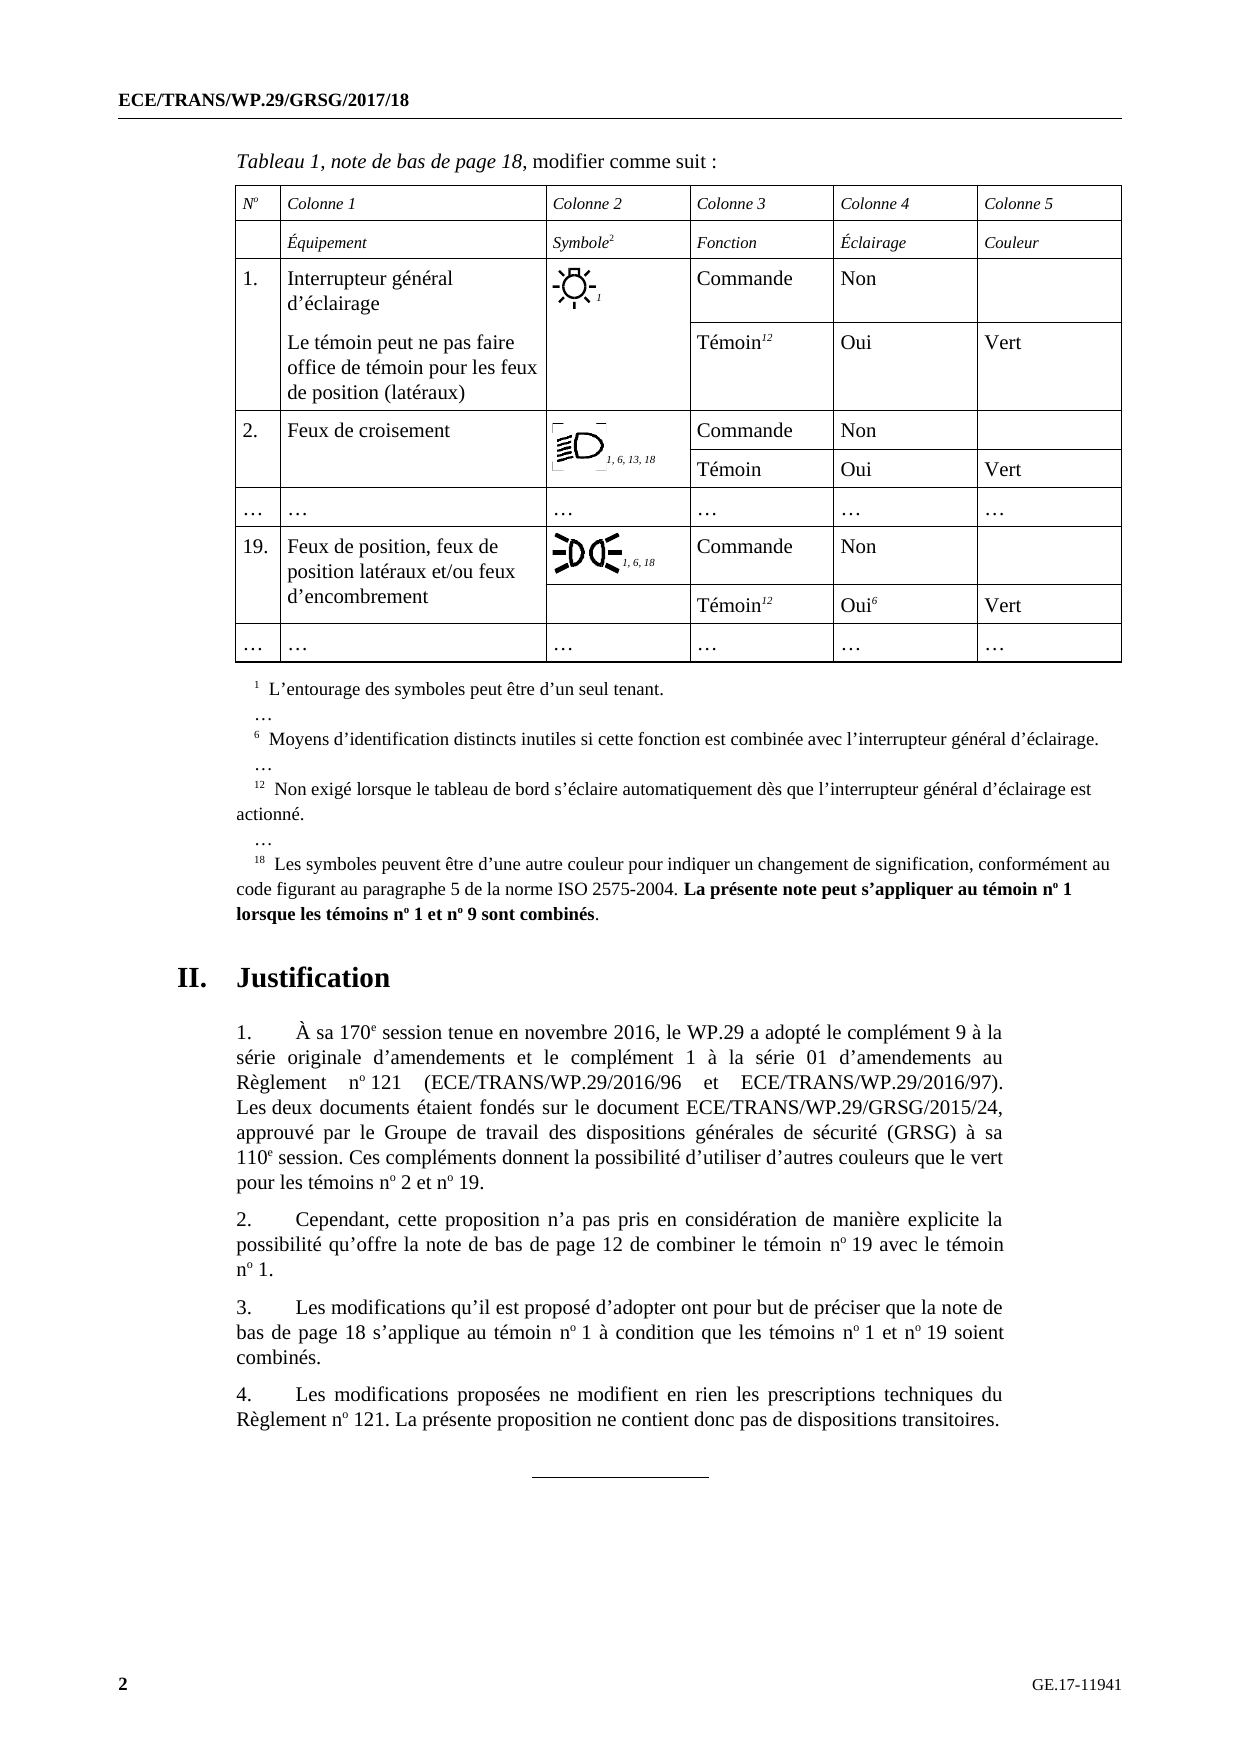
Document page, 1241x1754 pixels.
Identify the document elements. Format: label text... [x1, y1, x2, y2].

table_cell Commande [691, 259, 833, 322]
table_cell Vert [978, 450, 1121, 487]
picture [552, 423, 607, 471]
table_cell [978, 259, 1121, 322]
table_cell 1, 6, 13, 18 [547, 411, 690, 487]
table_cell … [978, 488, 1121, 526]
table_cell [547, 322, 690, 410]
table_cell Oui6 [834, 585, 977, 623]
table_cell Le témoin peut ne pas faire office de témoin pour les feux de position (latéraux) [281, 322, 546, 410]
table_cell Oui [834, 450, 977, 487]
table_cell [978, 527, 1121, 584]
table_cell … [236, 488, 280, 526]
table_cell … [834, 624, 977, 661]
table_cell [236, 221, 280, 258]
table_cell Feux de position, feux de position latéraux et/ou feux d’encombrement [281, 527, 546, 623]
table_cell … [236, 624, 280, 661]
table_cell Vert [978, 323, 1121, 410]
text 12 Non exigé lorsque le tableau de bord s’éclaire automatiquement dès que l’interrupteur général d’éclairage est actionné. [236, 775, 1122, 825]
table_cell Symbole2 [547, 221, 690, 258]
table_header Colonne 3 [691, 186, 833, 219]
text II. Justification [118, 962, 1004, 994]
table_cell 1. [236, 259, 280, 322]
table_cell … [834, 488, 977, 526]
table_header Colonne 2 [547, 186, 690, 219]
table_cell Commande [691, 527, 833, 584]
table_header No [236, 186, 280, 219]
text … [236, 700, 1122, 725]
text 1 L’entourage des symboles peut être d’un seul tenant. [236, 675, 1122, 700]
text 3. Les modifications qu’il est proposé d’adopter ont pour but de préciser que la note de bas de page 18 s’applique au témoin no 1 à condition que les témoins no 1 et no 19 soient combinés. [236, 1294, 1004, 1369]
table_header Colonne 4 [834, 186, 977, 219]
table_cell 1 [547, 259, 690, 322]
table_cell 2. [236, 411, 280, 487]
text 4. Les modifications proposées ne modifient en rien les prescriptions techniques du Règlement no 121. La présente proposition ne contient donc pas de dispositions transitoires. [236, 1381, 1004, 1431]
table_cell Vert [978, 585, 1121, 623]
table_cell Interrupteur général d’éclairage [281, 259, 546, 322]
text 1. À sa 170e session tenue en novembre 2016, le WP.29 a adopté le complément 9 à la série originale d’amendements et le complément 1 à la série 01 d’amendements au Règlement no 121 (ECE/TRANS/WP.29/2016/96 et ECE/TRANS/WP.29/2016/97). Les deux documents étaient fondés sur le document ECE/TRANS/WP.29/GRSG/2015/24, approuvé par le Groupe de travail des dispositions générales de sécurité (GRSG) à sa 110e session. Ces compléments donnent la possibilité d’utiliser d’autres couleurs que le vert pour les témoins no 2 et no 19. [236, 1019, 1004, 1194]
table_cell 19. [236, 527, 280, 623]
text 6 Moyens d’identification distincts inutiles si cette fonction est combinée avec l’interrupteur général d’éclairage. [236, 725, 1122, 750]
table_cell 1, 6, 18 [547, 527, 690, 584]
table_cell … [691, 624, 833, 661]
table_cell … [691, 488, 833, 526]
table_cell Feux de croisement [281, 411, 546, 487]
table_header Colonne 5 [978, 186, 1121, 219]
table_cell [236, 322, 280, 410]
text 18 Les symboles peuvent être d’une autre couleur pour indiquer un changement de signification, conformément au code figurant au paragraphe 5 de la norme ISO 2575-2004. La présente note peut s’appliquer au témoin no 1 lorsque les témoins no 1 et no 9 sont combinés. [236, 850, 1122, 925]
table_cell Équipement [281, 221, 546, 258]
table_cell [978, 411, 1121, 449]
table_cell Non [834, 527, 977, 584]
table_cell Oui [834, 323, 977, 410]
text … [236, 750, 1122, 775]
table_cell Témoin [691, 450, 833, 487]
table_cell Non [834, 411, 977, 449]
table_cell Couleur [978, 221, 1121, 258]
table_cell Témoin12 [691, 323, 833, 410]
table_cell Commande [691, 411, 833, 449]
table_cell … [547, 488, 690, 526]
text Tableau 1, note de bas de page 18, modifier comme suit : [236, 148, 1004, 173]
table_cell Témoin12 [691, 585, 833, 623]
text 2. Cependant, cette proposition n’a pas pris en considération de manière explicite la possibilité qu’offre la note de bas de page 12 de combiner le témoin no 19 avec le témoin no 1. [236, 1206, 1004, 1281]
table_header Colonne 1 [281, 186, 546, 219]
table_cell Éclairage [834, 221, 977, 258]
table_cell … [281, 624, 546, 661]
table_cell … [978, 624, 1121, 661]
table_cell [547, 585, 690, 623]
table_cell … [281, 488, 546, 526]
table_cell Fonction [691, 221, 833, 258]
table_cell Non [834, 259, 977, 322]
table_cell … [547, 624, 690, 661]
text … [236, 825, 1122, 850]
